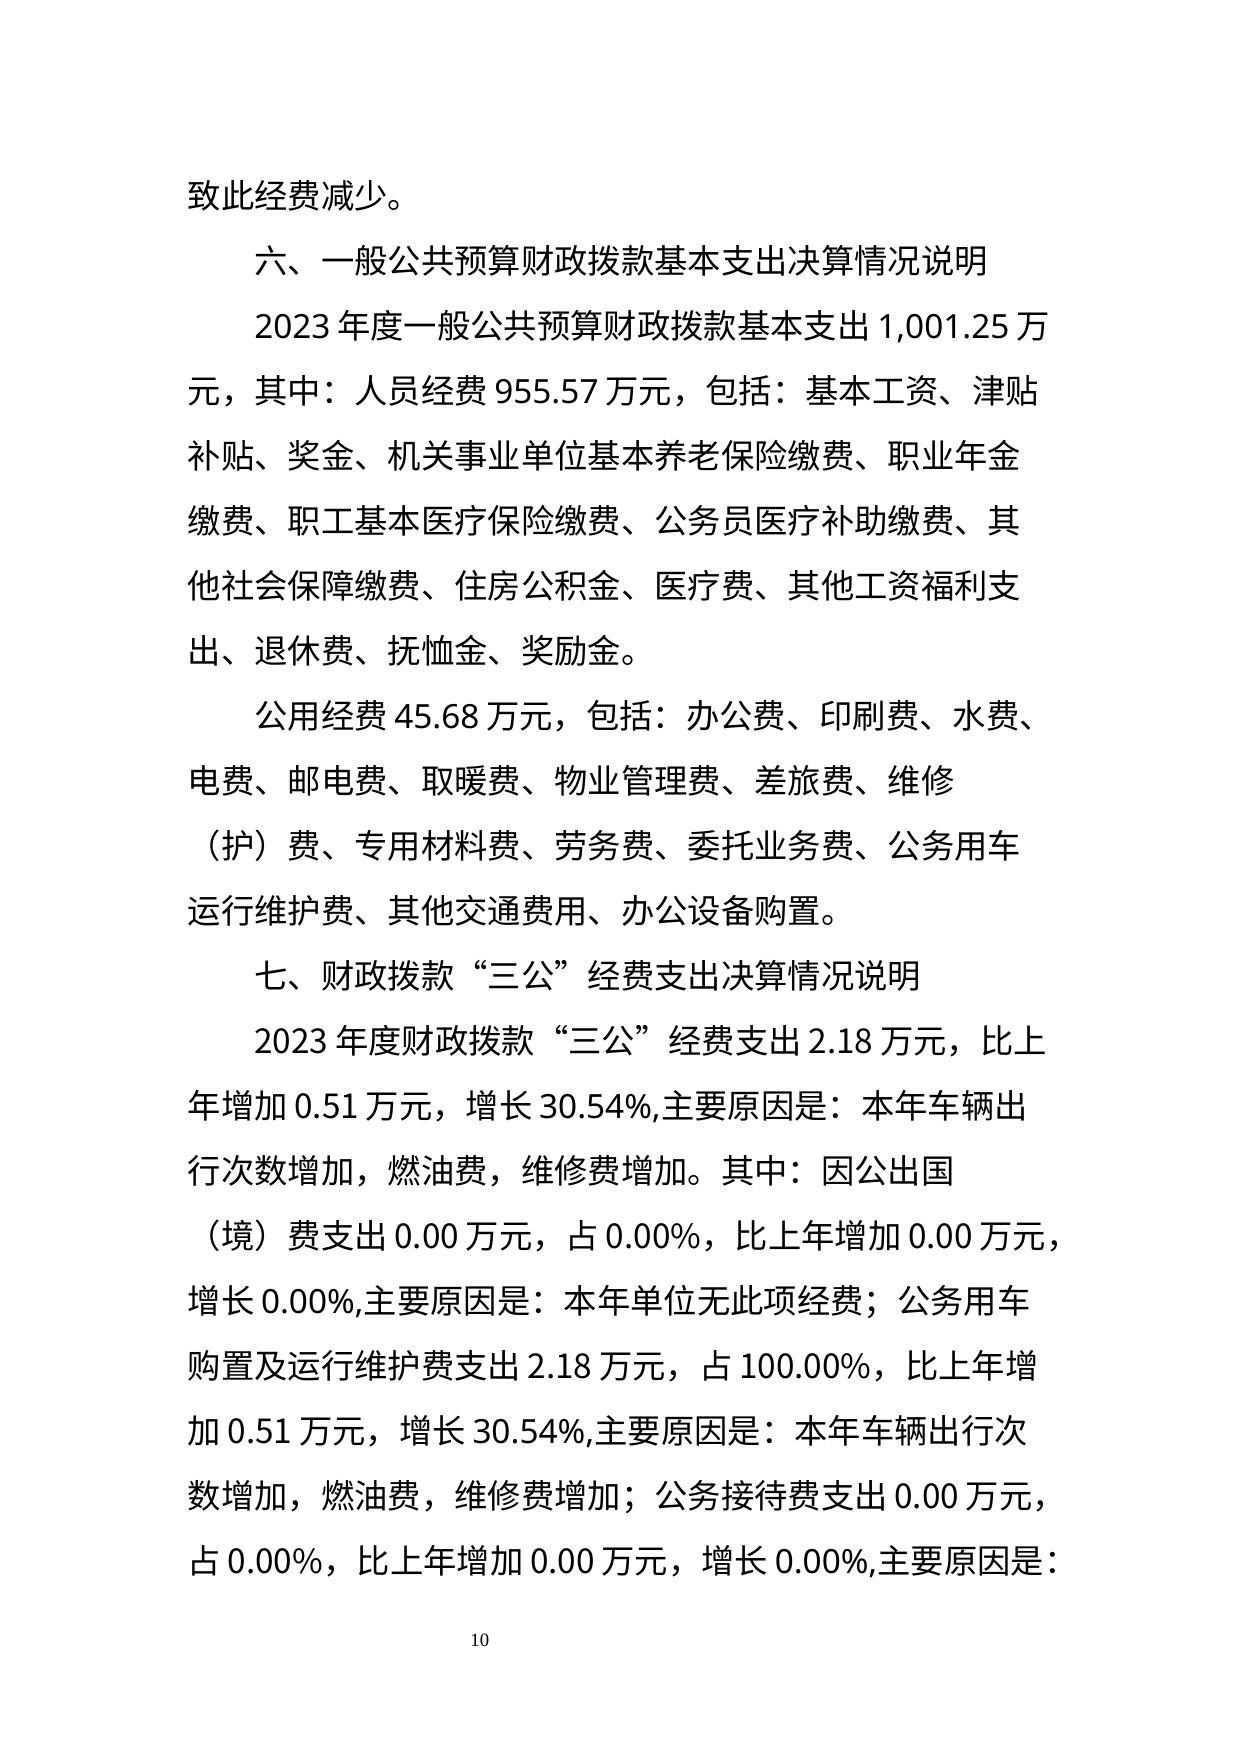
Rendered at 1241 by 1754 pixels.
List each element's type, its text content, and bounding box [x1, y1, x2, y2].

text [187, 1007, 1053, 1592]
text 七、财政拨款“三公”经费支出决算情况说明 [187, 942, 1053, 1007]
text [187, 162, 1053, 227]
text 2023年度一般公共预算财政拨款基本支出1,001.25万元，其中：人员经费955.57万元，包括：基本工资、津贴补贴、奖金、机关事业单位基本养老保险缴费、职业年金缴费、职工基本医疗保险缴费、公务员医疗补助缴费、其他社会保障缴费、住房公积金、医疗费、其他工资福利支出、退休费、抚恤金、奖励金。 [187, 292, 1053, 682]
text 公用经费45.68万元，包括：办公费、印刷费、水费、电费、邮电费、取暖费、物业管理费、差旅费、维修（护）费、专用材料费、劳务费、委托业务费、公务用车运行维护费、其他交通费用、办公设备购置。 [187, 682, 1053, 942]
text 六、一般公共预算财政拨款基本支出决算情况说明 [187, 227, 1053, 292]
